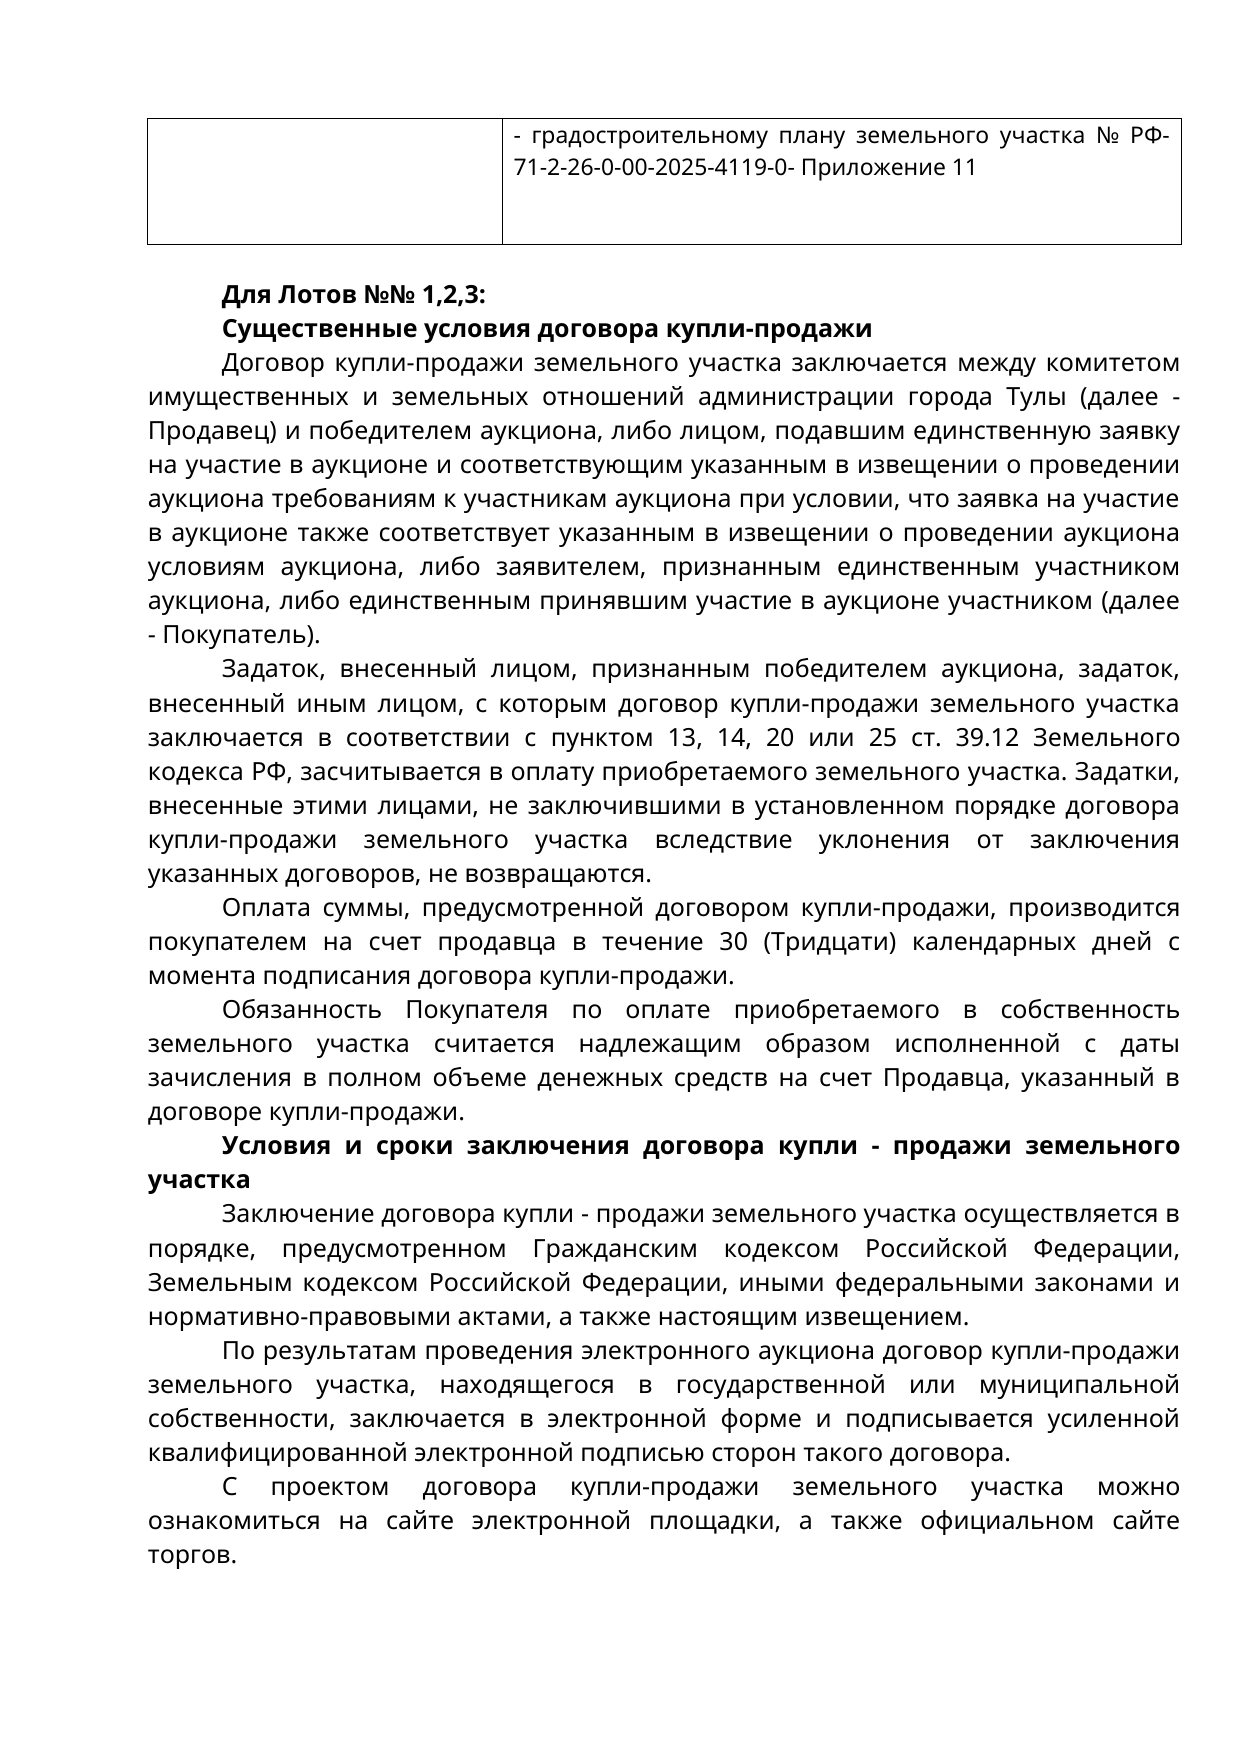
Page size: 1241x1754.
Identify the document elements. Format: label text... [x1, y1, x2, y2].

text Заключение договора купли - продажи земельного участка осуществляется в порядке, предусмотренном Гражданским кодексом Российской Федерации, Земельным кодексом Российской Федерации, иными федеральными законами и нормативно-правовыми актами, а также настоящим извещением. [148, 1196, 1181, 1332]
text Оплата суммы, предусмотренной договором купли-продажи, производится покупателем на счет продавца в течение 30 (Тридцати) календарных дней с момента подписания договора купли-продажи. [148, 889, 1181, 992]
text Существенные условия договора купли-продажи [148, 311, 1181, 344]
text Условия и сроки заключения договора купли - продажи земельного участка [148, 1128, 1181, 1196]
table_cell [148, 119, 502, 244]
text Договор купли-продажи земельного участка заключается между комитетом имущественных и земельных отношений администрации города Тулы (далее - Продавец) и победителем аукциона, либо лицом, подавшим единственную заявку на участие в аукционе и соответствующим указанным в извещении о проведении аукциона требованиям к участникам аукциона при условии, что заявка на участие в аукционе также соответствует указанным в извещении о проведении аукциона условиям аукциона, либо заявителем, признанным единственным участником аукциона, либо единственным принявшим участие в аукционе участником (далее - Покупатель). [148, 344, 1181, 651]
text Задаток, внесенный лицом, признанным победителем аукциона, задаток, внесенный иным лицом, с которым договор купли-продажи земельного участка заключается в соответствии с пунктом 13, 14, 20 или 25 ст. 39.12 Земельного кодекса РФ, засчитывается в оплату приобретаемого земельного участка. Задатки, внесенные этими лицами, не заключившими в установленном порядке договора купли-продажи земельного участка вследствие уклонения от заключения указанных договоров, не возвращаются. [148, 651, 1181, 889]
text По результатам проведения электронного аукциона договор купли-продажи земельного участка, находящегося в государственной или муниципальной собственности, заключается в электронной форме и подписывается усиленной квалифицированной электронной подписью сторон такого договора. [148, 1332, 1181, 1469]
text Для Лотов №№ 1,2,3: [148, 276, 1181, 311]
text Обязанность Покупателя по оплате приобретаемого в собственность земельного участка считается надлежащим образом исполненной с даты зачисления в полном объеме денежных средств на счет Продавца, указанный в договоре купли-продажи. [148, 992, 1181, 1128]
text С проектом договора купли-продажи земельного участка можно ознакомиться на сайте электронной площадки, а также официальном сайте торгов. [148, 1469, 1181, 1571]
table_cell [503, 119, 1181, 244]
